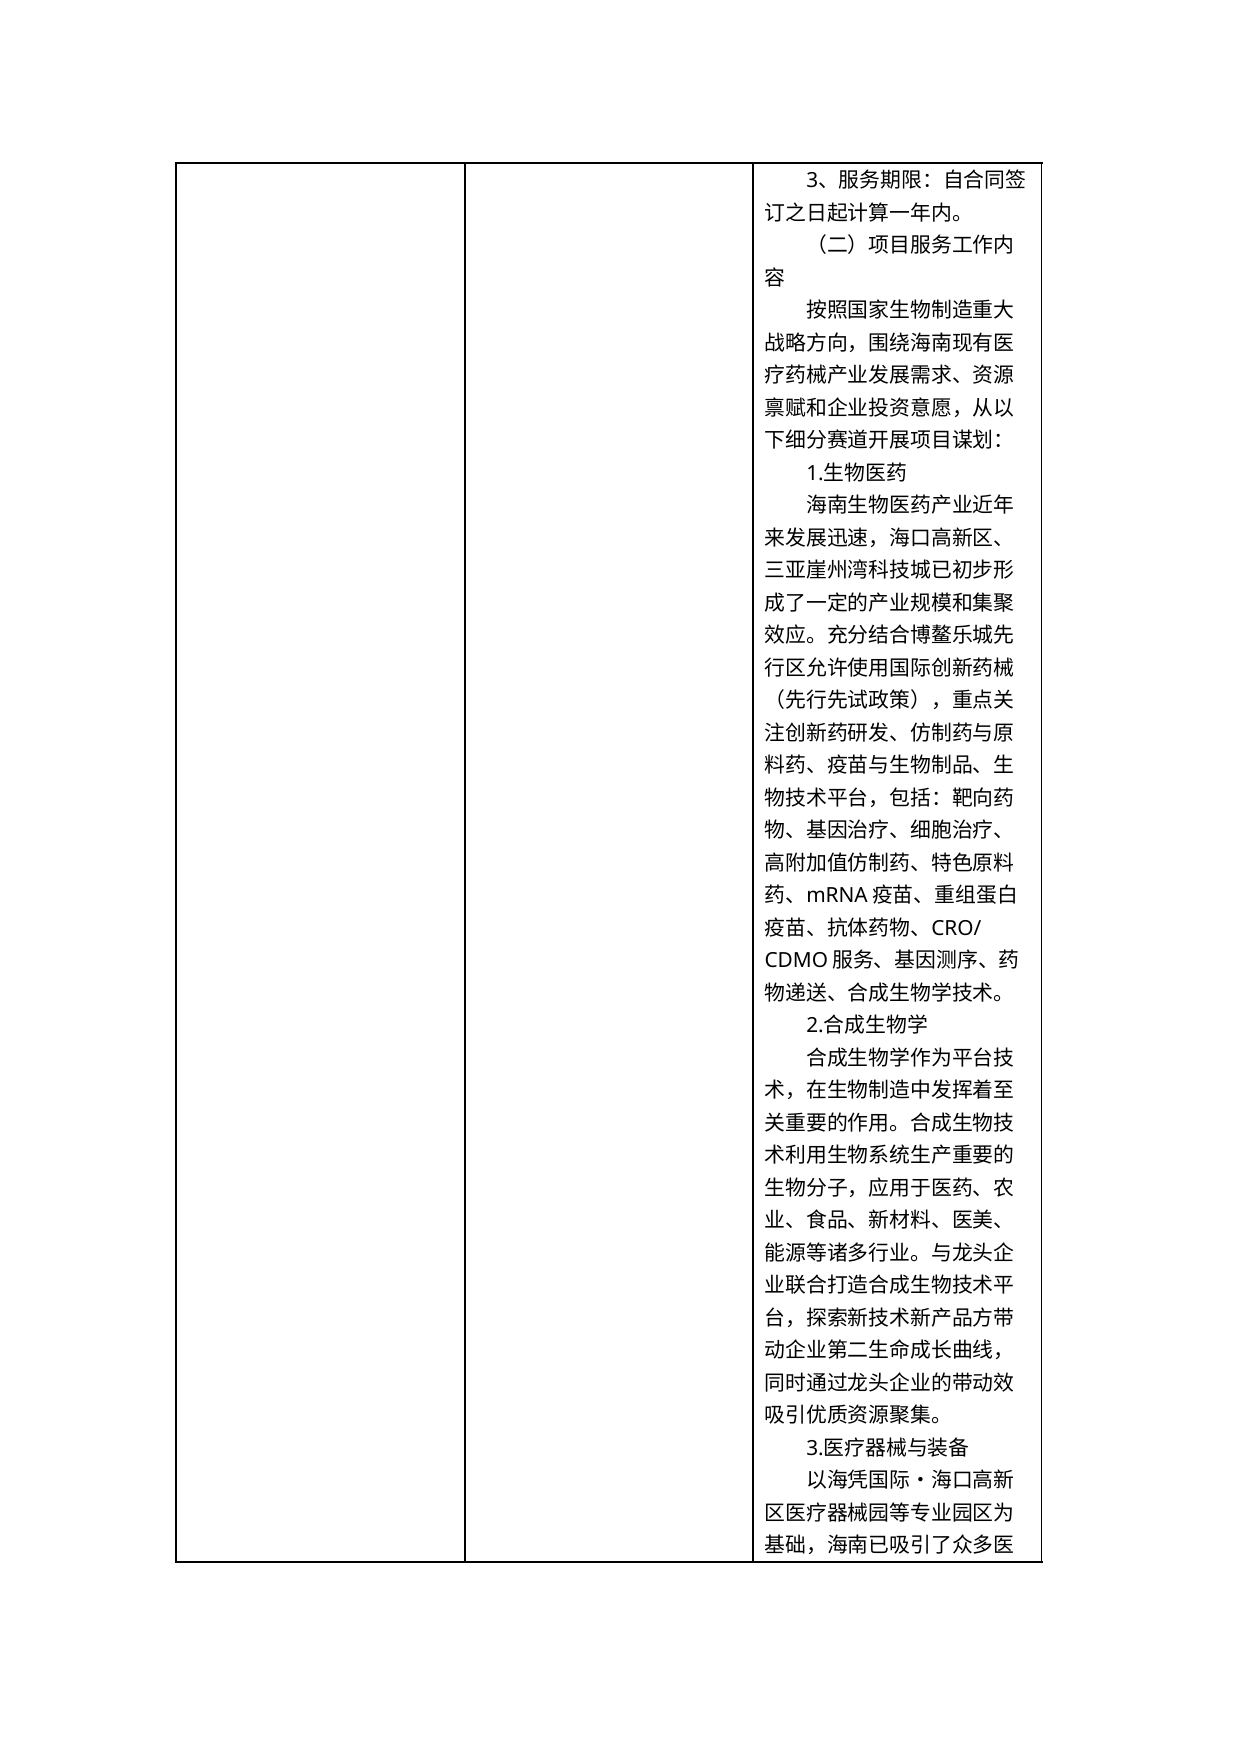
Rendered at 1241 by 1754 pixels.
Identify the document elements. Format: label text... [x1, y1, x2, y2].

table_cell ★ [466, 164, 752, 1561]
table_cell 1 [177, 164, 464, 1561]
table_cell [754, 164, 1041, 1561]
